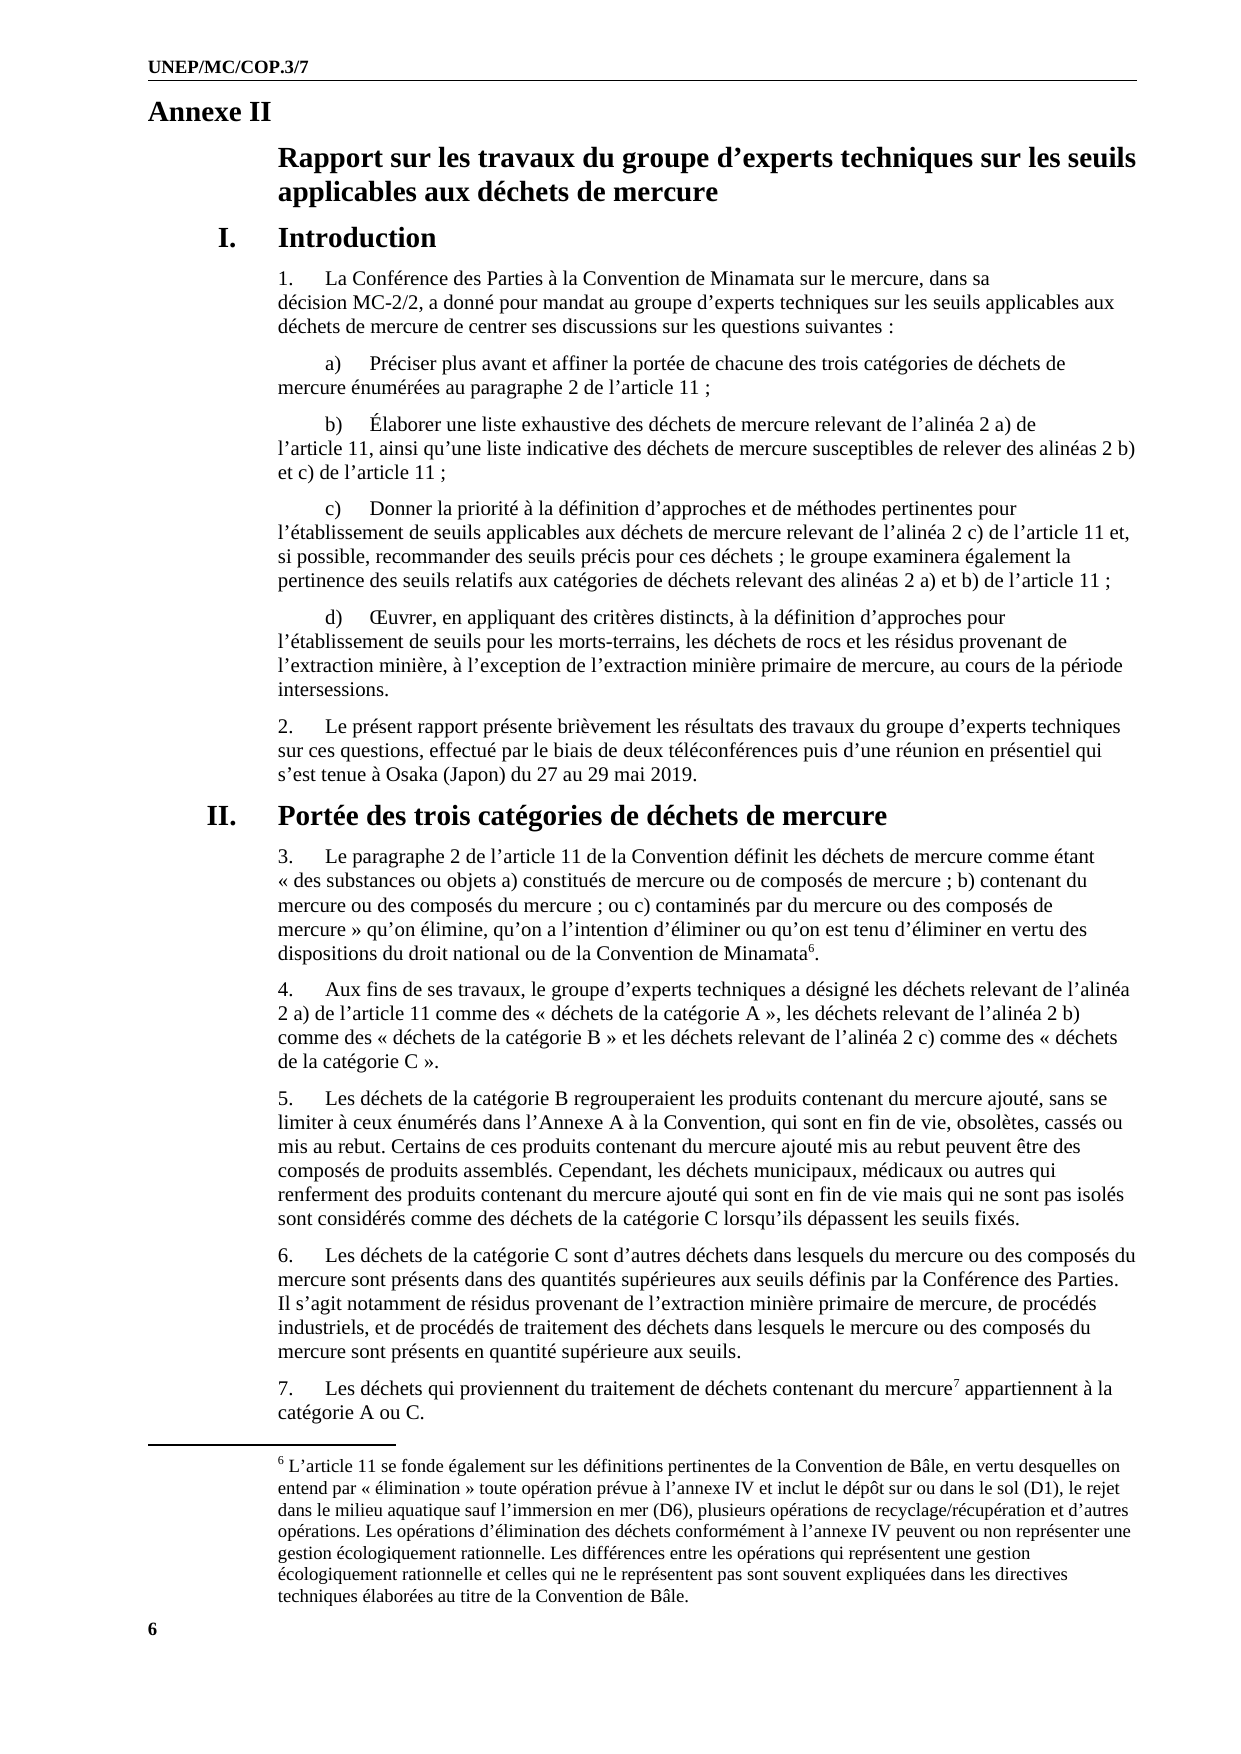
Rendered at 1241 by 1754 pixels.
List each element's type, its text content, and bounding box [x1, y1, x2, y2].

list Donner la priorité à la définition d’approches et de méthodes pertinentes pour l’établissement de seuils applicables aux déchets de mercure relevant de l’alinéa 2 c) de l’article 11 et, si possible, recommander des seuils précis pour ces déchets ; le groupe examinera également la pertinence des seuils relatifs aux catégories de déchets relevant des alinéas 2 a) et b) de l’article 11 ; [278, 496, 1137, 592]
list Les déchets qui proviennent du traitement de déchets contenant du mercure appartiennent à la catégorie A ou C. [278, 1376, 1137, 1424]
text I. Introduction [148, 220, 1107, 254]
list Le présent rapport présente brièvement les résultats des travaux du groupe d’experts techniques sur ces questions, effectué par le biais de deux téléconférences puis d’une réunion en présentiel qui s’est tenue à Osaka (Japon) du 27 au 29 mai 2019. [278, 714, 1137, 786]
text II. Portée des trois catégories de déchets de mercure [148, 798, 1107, 832]
list Les déchets de la catégorie B regrouperaient les produits contenant du mercure ajouté, sans se limiter à ceux énumérés dans l’Annexe A à la Convention, qui sont en fin de vie, obsolètes, cassés ou mis au rebut. Certains de ces produits contenant du mercure ajouté mis au rebut peuvent être des composés de produits assemblés. Cependant, les déchets municipaux, médicaux ou autres qui renferment des produits contenant du mercure ajouté qui sont en fin de vie mais qui ne sont pas isolés sont considérés comme des déchets de la catégorie C lorsqu’ils dépassent les seuils fixés. [278, 1086, 1137, 1230]
text Annexe II [148, 94, 1137, 128]
list Le paragraphe 2 de l’article 11 de la Convention définit les déchets de mercure comme étant « des substances ou objets a) constitués de mercure ou de composés de mercure ; b) contenant du mercure ou des composés du mercure ; ou c) contaminés par du mercure ou des composés de mercure » qu’on élimine, qu’on a l’intention d’éliminer ou qu’on est tenu d’éliminer en vertu des dispositions du droit national ou de la Convention de Minamata. [278, 844, 1137, 965]
list La Conférence des Parties à la Convention de Minamata sur le mercure, dans sa décision MC-2/2, a donné pour mandat au groupe d’experts techniques sur les seuils applicables aux déchets de mercure de centrer ses discussions sur les questions suivantes : [278, 266, 1137, 338]
list Aux fins de ses travaux, le groupe d’experts techniques a désigné les déchets relevant de l’alinéa 2 a) de l’article 11 comme des « déchets de la catégorie A », les déchets relevant de l’alinéa 2 b) comme des « déchets de la catégorie B » et les déchets relevant de l’alinéa 2 c) comme des « déchets de la catégorie C ». [278, 977, 1137, 1073]
list Œuvrer, en appliquant des critères distincts, à la définition d’approches pour l’établissement de seuils pour les morts-terrains, les déchets de rocs et les résidus provenant de l’extraction minière, à l’exception de l’extraction minière primaire de mercure, au cours de la période intersessions. [278, 605, 1137, 701]
list Préciser plus avant et affiner la portée de chacune des trois catégories de déchets de mercure énumérées au paragraphe 2 de l’article 11 ; [278, 351, 1137, 399]
list Élaborer une liste exhaustive des déchets de mercure relevant de l’alinéa 2 a) de l’article 11, ainsi qu’une liste indicative des déchets de mercure susceptibles de relever des alinéas 2 b) et c) de l’article 11 ; [278, 411, 1137, 484]
list Les déchets de la catégorie C sont d’autres déchets dans lesquels du mercure ou des composés du mercure sont présents dans des quantités supérieures aux seuils définis par la Conférence des Parties. Il s’agit notamment de résidus provenant de l’extraction minière primaire de mercure, de procédés industriels, et de procédés de traitement des déchets dans lesquels le mercure ou des composés du mercure sont présents en quantité supérieure aux seuils. [278, 1243, 1137, 1363]
title Rapport sur les travaux du groupe d’experts techniques sur les seuils applicables aux déchets de mercure [278, 141, 1137, 208]
